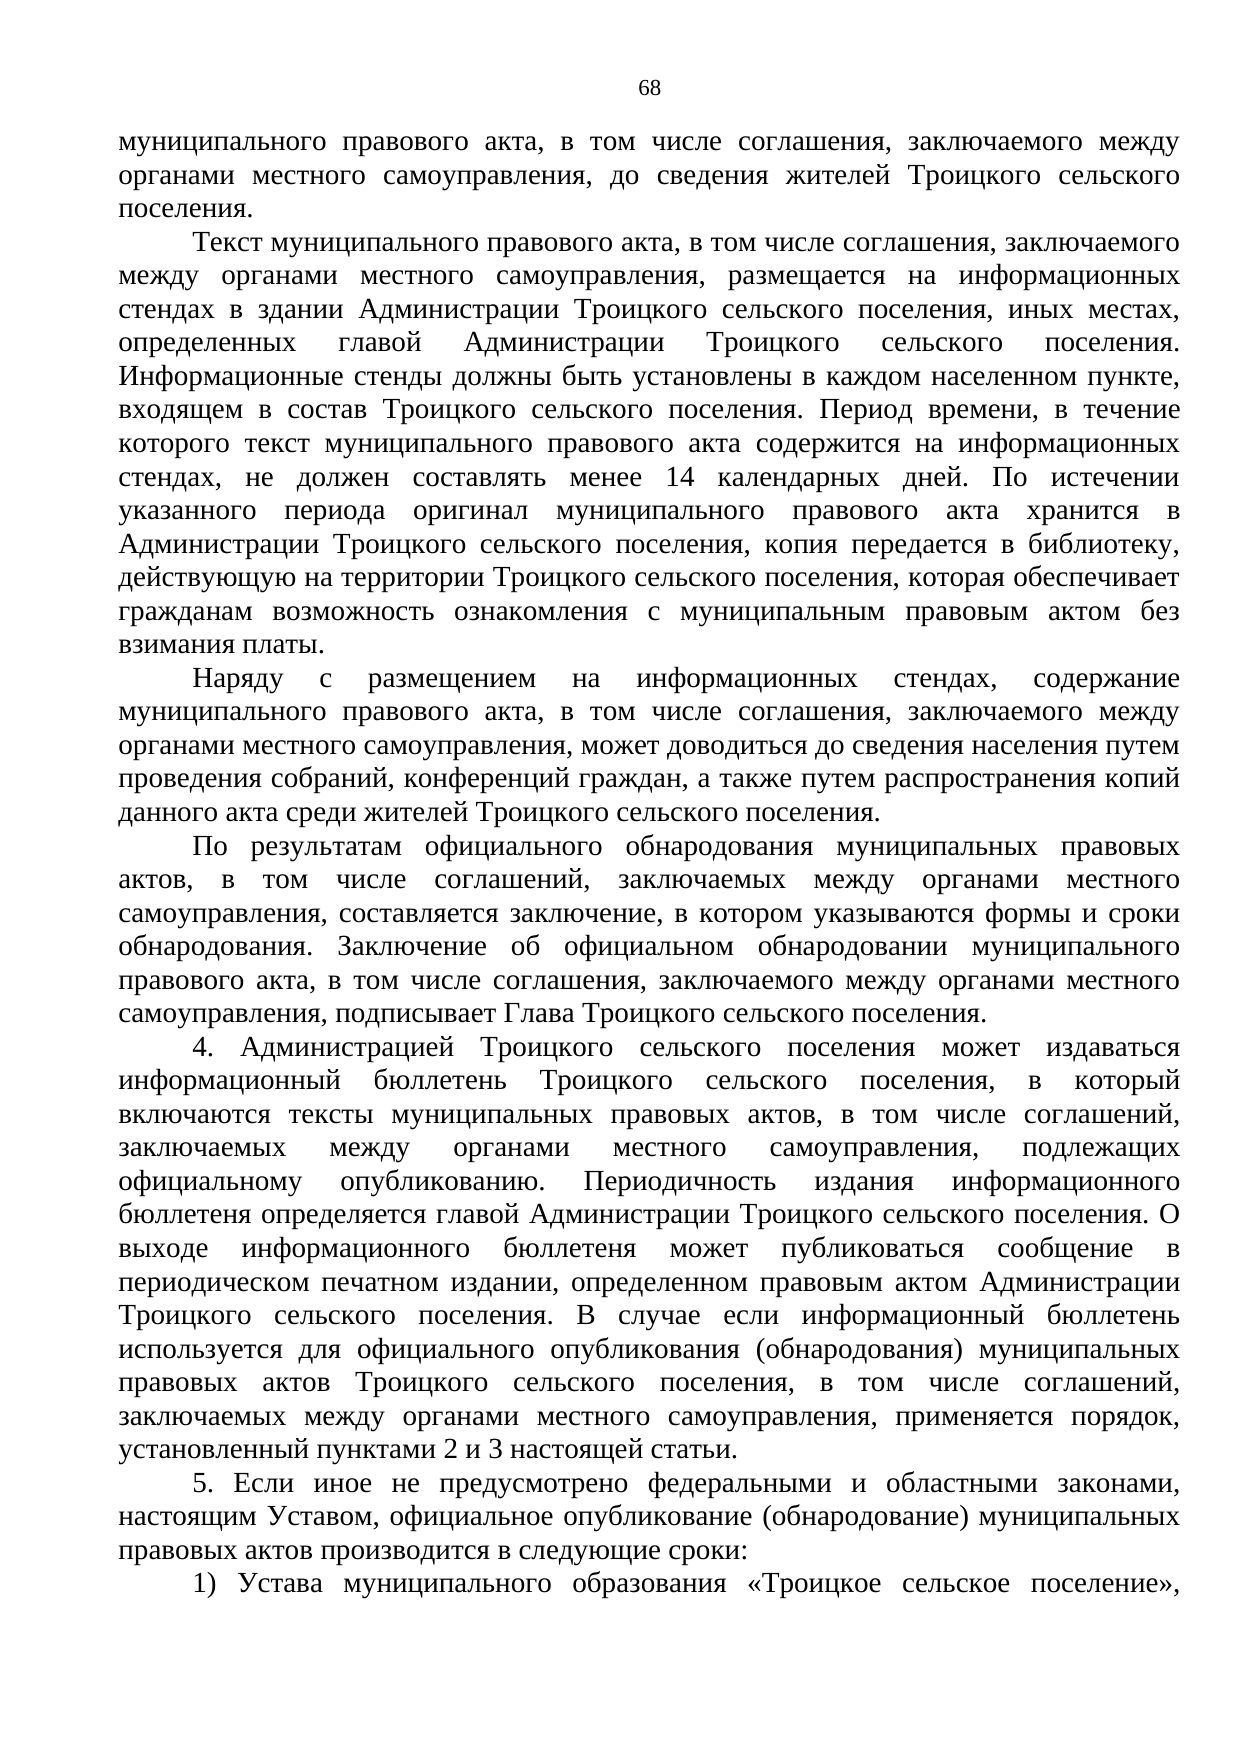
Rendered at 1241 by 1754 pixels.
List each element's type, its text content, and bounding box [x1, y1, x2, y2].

text По результатам официального обнародования муниципальных правовых актов, в том числе соглашений, заключаемых между органами местного самоуправления, составляется заключение, в котором указываются формы и сроки обнародования. Заключение об официальном обнародовании муниципального правового акта, в том числе соглашения, заключаемого между органами местного самоуправления, подписывает Глава Троицкого сельского поселения. [118, 828, 1181, 1029]
text Текст муниципального правового акта, в том числе соглашения, заключаемого между органами местного самоуправления, размещается на информационных стендах в здании Администрации Троицкого сельского поселения, иных местах, определенных главой Администрации Троицкого сельского поселения. Информационные стенды должны быть установлены в каждом населенном пункте, входящем в состав Троицкого сельского поселения. Период времени, в течение которого текст муниципального правового акта содержится на информационных стендах, не должен составлять менее 14 календарных дней. По истечении указанного периода оригинал муниципального правового акта хранится в Администрации Троицкого сельского поселения, копия передается в библиотеку, действующую на территории Троицкого сельского поселения, которая обеспечивает гражданам возможность ознакомления с муниципальным правовым актом без взимания платы. [118, 224, 1181, 660]
text 5. Если иное не предусмотрено федеральными и областными законами, настоящим Уставом, официальное опубликование (обнародование) муниципальных правовых актов производится в следующие сроки: [118, 1465, 1181, 1566]
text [118, 123, 1181, 224]
text Наряду с размещением на информационных стендах, содержание муниципального правового акта, в том числе соглашения, заключаемого между органами местного самоуправления, может доводиться до сведения населения путем проведения собраний, конференций граждан, а также путем распространения копий данного акта среди жителей Троицкого сельского поселения. [118, 660, 1181, 828]
text 4. Администрацией Троицкого сельского поселения может издаваться информационный бюллетень Троицкого сельского поселения, в который включаются тексты муниципальных правовых актов, в том числе соглашений, заключаемых между органами местного самоуправления, подлежащих официальному опубликованию. Периодичность издания информационного бюллетеня определяется главой Администрации Троицкого сельского поселения. О выходе информационного бюллетеня может публиковаться сообщение в периодическом печатном издании, определенном правовым актом Администрации Троицкого сельского поселения. В случае если информационный бюллетень используется для официального опубликования (обнародования) муниципальных правовых актов Троицкого сельского поселения, в том числе соглашений, заключаемых между органами местного самоуправления, применяется порядок, установленный пунктами 2 и 3 настоящей статьи. [118, 1029, 1181, 1465]
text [118, 1566, 1181, 1599]
